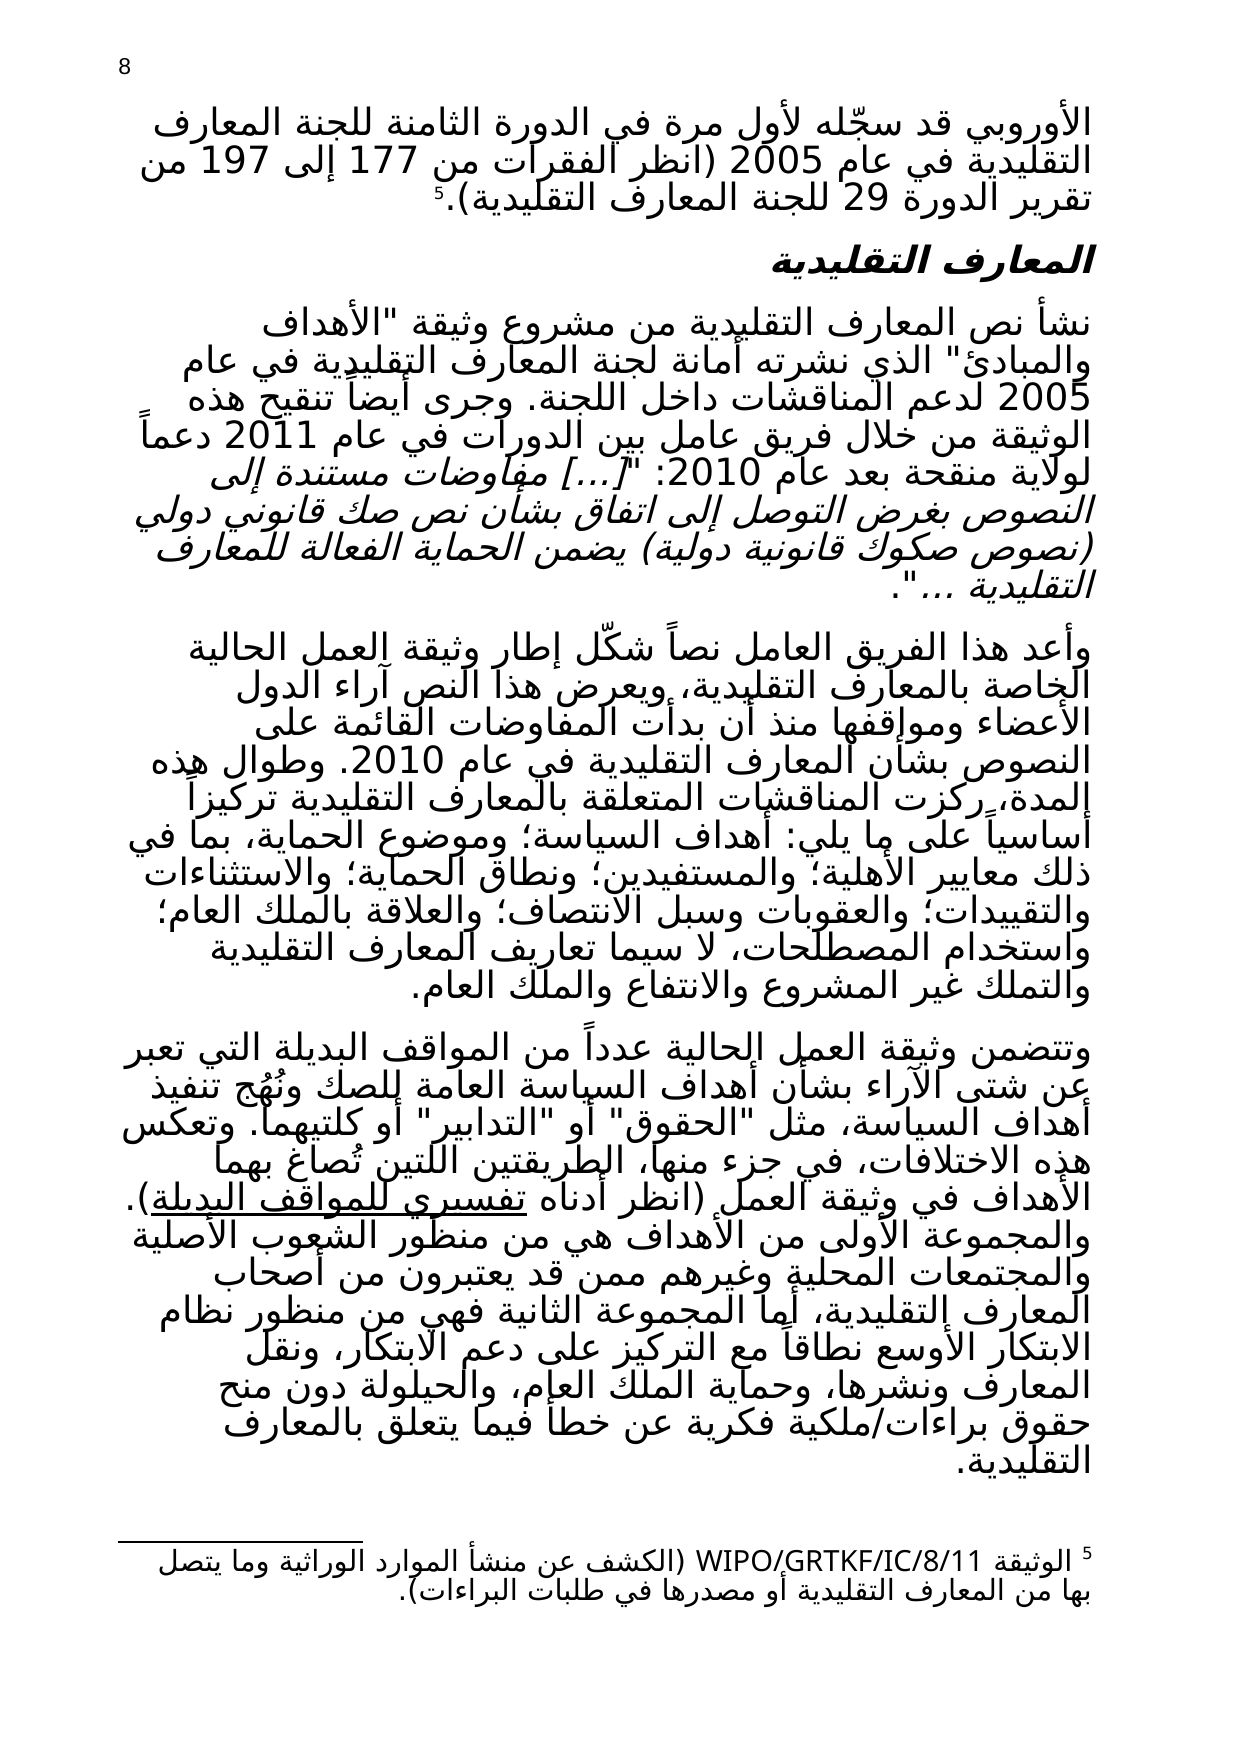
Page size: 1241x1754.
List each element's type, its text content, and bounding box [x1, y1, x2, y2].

text المعارف التقليدية [118, 243, 1092, 281]
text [118, 106, 1092, 218]
text وتتضمن وثيقة العمل الحالية عدداً من المواقف البديلة التي تعبر عن شتى الآراء بشأن أهداف السياسة العامة للصك ونُهُج تنفيذ أهداف السياسة، مثل "الحقوق" أو "التدابير" أو كلتيهما. وتعكس هذه الاختلافات، في جزء منها، الطريقتين اللتين تُصاغ بهما الأهداف في وثيقة العمل (انظر أدناه تفسيري للمواقف البديلة). والمجموعة الأولى من الأهداف هي من منظور الشعوب الأصلية والمجتمعات المحلية وغيرهم ممن قد يعتبرون من أصحاب المعارف التقليدية، أما المجموعة الثانية فهي من منظور نظام الابتكار الأوسع نطاقاً مع التركيز على دعم الابتكار، ونقل المعارف ونشرها، وحماية الملك العام، والحيلولة دون منح حقوق براءات/ملكية فكرية عن خطأ فيما يتعلق بالمعارف التقليدية. [118, 1031, 1092, 1481]
text وأعد هذا الفريق العامل نصاً شكّل إطار وثيقة العمل الحالية الخاصة بالمعارف التقليدية، ويعرض هذا النص آراء الدول الأعضاء ومواقفها منذ أن بدأت المفاوضات القائمة على النصوص بشأن المعارف التقليدية في عام 2010. وطوال هذه المدة، ركزت المناقشات المتعلقة بالمعارف التقليدية تركيزاً أساسياً على ما يلي: أهداف السياسة؛ وموضوع الحماية، بما في ذلك معايير الأهلية؛ والمستفيدين؛ ونطاق الحماية؛ والاستثناءات والتقييدات؛ والعقوبات وسبل الانتصاف؛ والعلاقة بالملك العام؛ واستخدام المصطلحات، لا سيما تعاريف المعارف التقليدية والتملك غير المشروع والانتفاع والملك العام. [118, 631, 1092, 1006]
text نشأ نص المعارف التقليدية من مشروع وثيقة "الأهداف والمبادئ" الذي نشرته أمانة لجنة المعارف التقليدية في عام 2005 لدعم المناقشات داخل اللجنة. وجرى أيضاً تنقيح هذه الوثيقة من خلال فريق عامل بين الدورات في عام 2011 دعماً لولاية منقحة بعد عام 2010: "[...] مفاوضات مستندة إلى النصوص بغرض التوصل إلى اتفاق بشأن نص صك قانوني دولي (نصوص صكوك قانونية دولية) يضمن الحماية الفعالة للمعارف التقليدية ...". [118, 306, 1092, 606]
